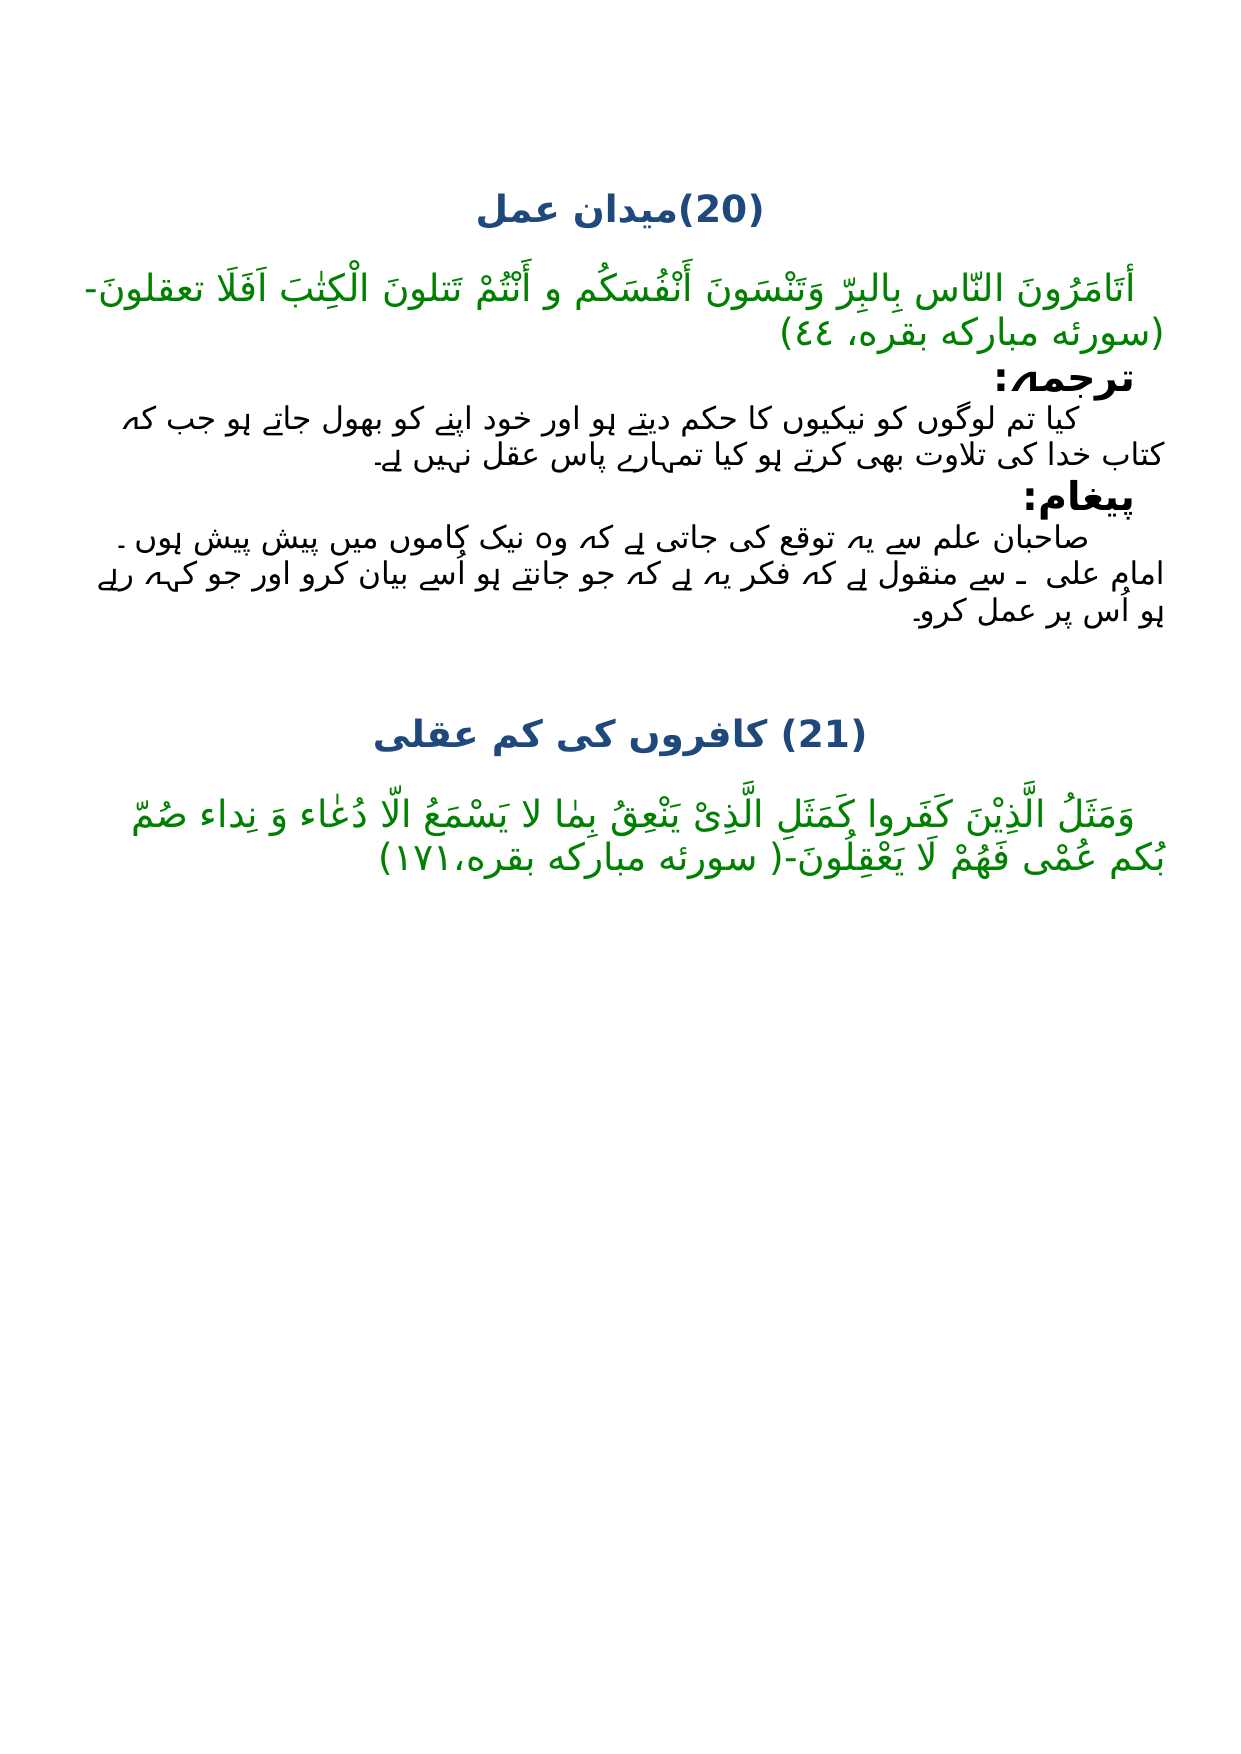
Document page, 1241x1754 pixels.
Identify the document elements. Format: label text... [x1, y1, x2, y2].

text کیا تم لوگوں کو نیکیوں کا حکم دیتے ہو اور خود اپنے کو بھول جاتے ہو جب کہ کتاب خدا کی تلاوت بھی کرتے ہو کیا تمہارے پاس عقل نہیں ہے۔ [75, 400, 1165, 473]
text ترجمہ: [75, 354, 1165, 400]
text أتَامَرُونَ النّاس بِالبِرّ وَتَنْسَونَ أَنْفُسَکُم و أَنْتُمْ تَتلونَ الْکِتٰبَ اَفَلَا تعقلونَ- (سورئه مبارکه بقره، ٤٤) [75, 267, 1165, 354]
text پیغام: [75, 473, 1165, 519]
subtitle (21) کافروں کی کم عقلی [75, 713, 1165, 756]
subtitle (20)میدان عمل [75, 187, 1165, 231]
text وَمَثَلُ الَّذِیْنَ کَفَروا کَمَثَلِ الَّذِیْ یَنْعِقُ بِمٰا لا یَسْمَعُ الّا دُعٰاء وَ نِداء صُمّ بُکم عُمْی فَهُمْ لَا یَعْقِلُونَ-( سورئه مبارکه بقره،١٧١) [75, 792, 1165, 879]
text صاحبان علم سے یہ توقع کی جاتی ہے کہ وہ نیک کاموں میں پیش پیش ہوں ۔ امام علی ـ سے منقول ہے کہ فکر یہ ہے کہ جو جانتے ہو اُسے بیان کرو اور جو کہہ رہے ہو اُس پر عمل کرو۔ [75, 519, 1165, 628]
